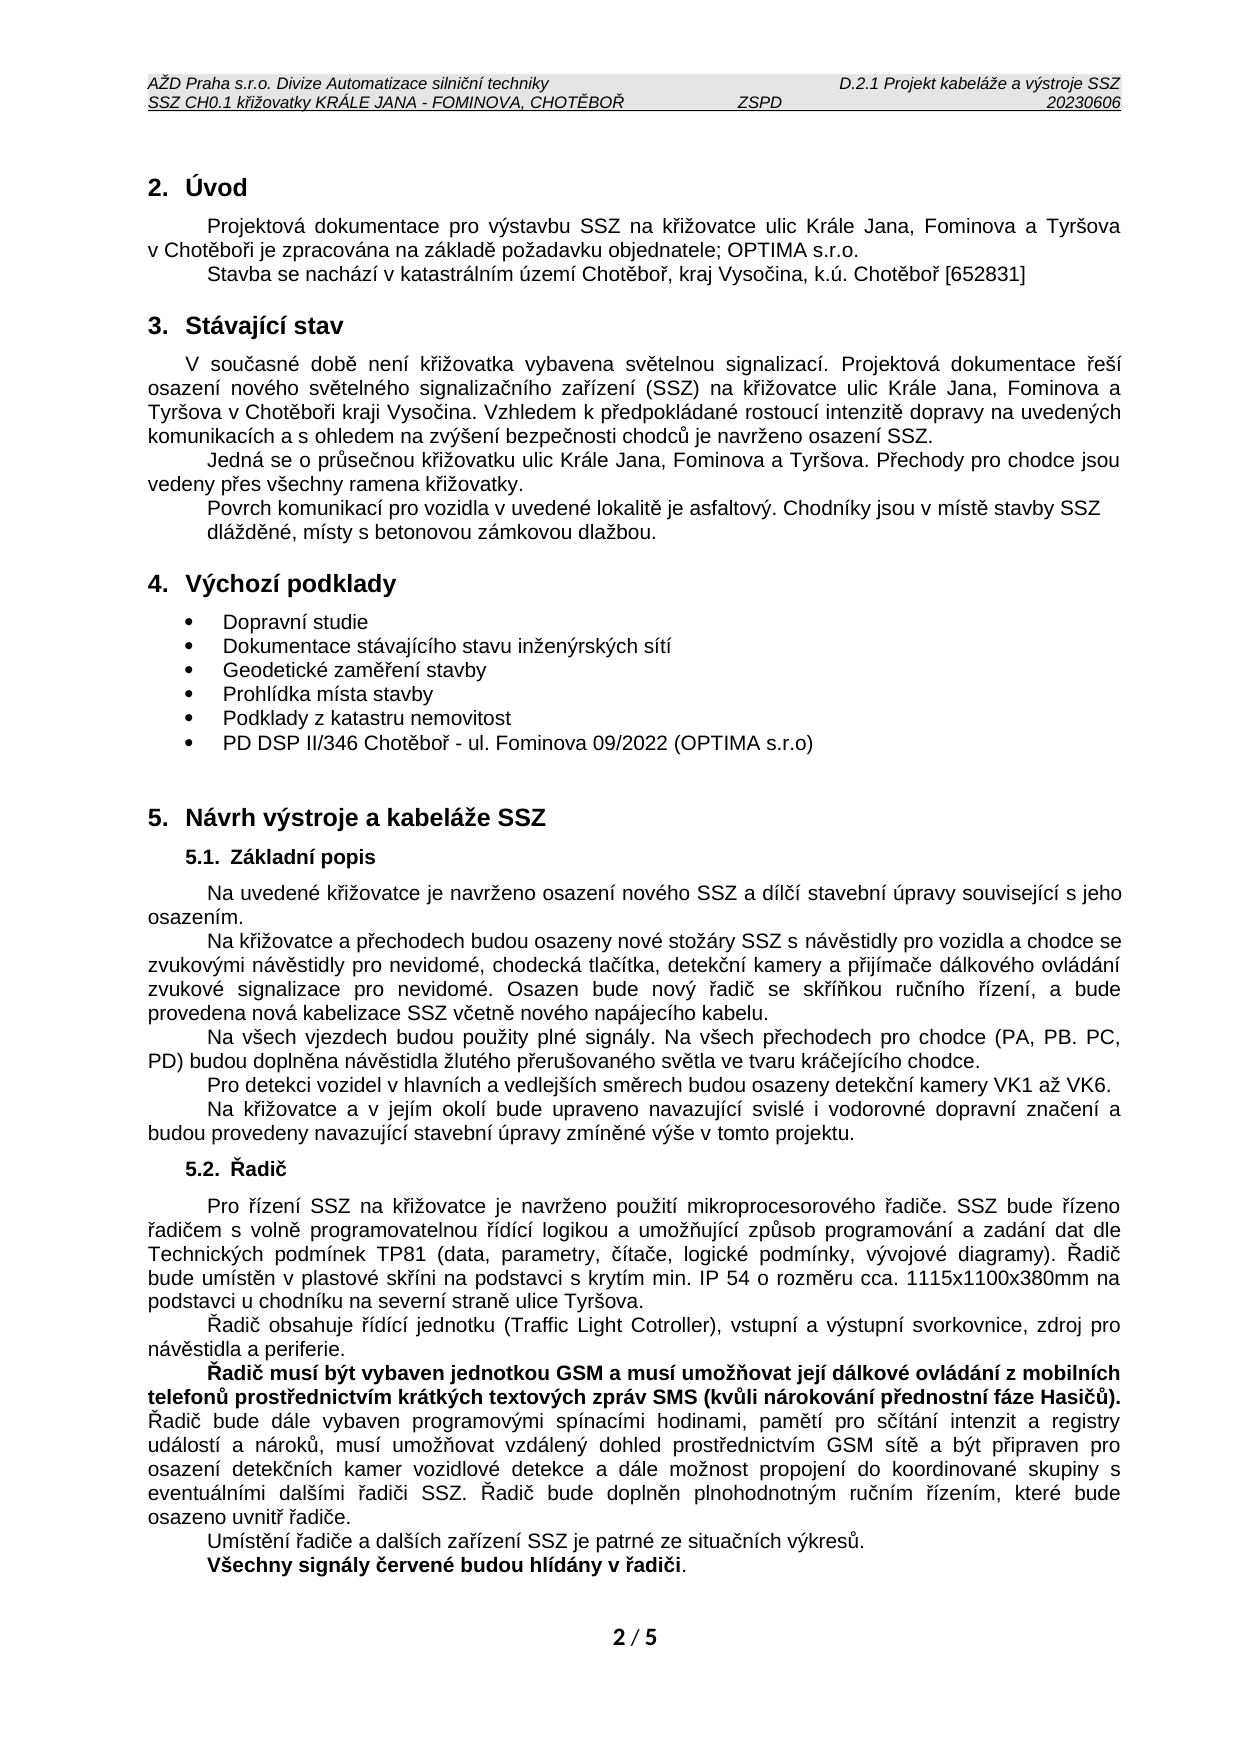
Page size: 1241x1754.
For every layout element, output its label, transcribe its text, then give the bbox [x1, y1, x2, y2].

subtitle Úvod [148, 173, 1122, 201]
text Umístění řadiče a dalších zařízení SSZ je patrné ze situačních výkresů. [148, 1529, 1122, 1553]
list Prohlídka místa stavby [185, 682, 1122, 706]
text Stavba se nachází v katastrálním území Chotěboř, kraj Vysočina, k.ú. Chotěboř [652831] [148, 262, 1122, 286]
text Na křižovatce a přechodech budou osazeny nové stožáry SSZ s návěstidly pro vozidla a chodce se zvukovými návěstidly pro nevidomé, chodecká tlačítka, detekční kamery a přijímače dálkového ovládání zvukové signalizace pro nevidomé. Osazen bude nový řadič se skříňkou ručního řízení, a bude provedena nová kabelizace SSZ včetně nového napájecího kabelu. [148, 929, 1122, 1025]
subtitle Stávající stav [148, 311, 1122, 339]
list Dokumentace stávajícího stavu inženýrských sítí [185, 634, 1122, 658]
subtitle Návrh výstroje a kabeláže SSZ [148, 803, 1122, 832]
subtitle Řadič [185, 1157, 1122, 1181]
text Povrch komunikací pro vozidla v uvedené lokalitě je asfaltový. Chodníky jsou v místě stavby SSZ [148, 496, 1122, 520]
text Všechny signály červené budou hlídány v řadiči. [148, 1553, 1122, 1577]
list Podklady z katastru nemovitost [185, 706, 1122, 730]
text Na křižovatce a v jejím okolí bude upraveno navazující svislé i vodorovné dopravní značení a budou provedeny navazující stavební úpravy zmíněné výše v tomto projektu. [148, 1097, 1122, 1144]
list Geodetické zaměření stavby [185, 658, 1122, 682]
text Řadič musí být vybaven jednotkou GSM a musí umožňovat její dálkové ovládání z mobilních telefonů prostřednictvím krátkých textových zpráv SMS (kvůli nárokování přednostní fáze Hasičů). Řadič bude dále vybaven programovými spínacími hodinami, pamětí pro sčítání intenzit a registry událostí a nároků, musí umožňovat vzdálený dohled prostřednictvím GSM sítě a být připraven pro osazení detekčních kamer vozidlové detekce a dále možnost propojení do koordinované skupiny s eventuálními dalšími řadiči SSZ. Řadič bude doplněn plnohodnotným ručním řízením, které bude osazeno uvnitř řadiče. [148, 1361, 1122, 1529]
text Řadič obsahuje řídící jednotku (Traffic Light Cotroller), vstupní a výstupní svorkovnice, zdroj pro návěstidla a periferie. [148, 1313, 1122, 1361]
text dlážděné, místy s betonovou zámkovou dlažbou. [148, 520, 1122, 544]
text Jedná se o průsečnou křižovatku ulic Krále Jana, Fominova a Tyršova. Přechody pro chodce jsou vedeny přes všechny ramena křižovatky. [148, 448, 1122, 496]
text Na všech vjezdech budou použity plné signály. Na všech přechodech pro chodce (PA, PB. PC, PD) budou doplněna návěstidla žlutého přerušovaného světla ve tvaru kráčejícího chodce. [148, 1025, 1122, 1073]
subtitle Výchozí podklady [148, 569, 1122, 597]
subtitle Základní popis [185, 844, 1122, 868]
text Na uvedené křižovatce je navrženo osazení nového SSZ a dílčí stavební úpravy související s jeho osazením. [148, 881, 1122, 929]
list PD DSP II/346 Chotěboř - ul. Fominova 09/2022 (OPTIMA s.r.o) [185, 730, 1122, 754]
text Projektová dokumentace pro výstavbu SSZ na křižovatce ulic Krále Jana, Fominova a Tyršova v Chotěboři je zpracována na základě požadavku objednatele; OPTIMA s.r.o. [148, 214, 1122, 262]
text Pro řízení SSZ na křižovatce je navrženo použití mikroprocesorového řadiče. SSZ bude řízeno řadičem s volně programovatelnou řídící logikou a umožňující způsob programování a zadání dat dle Technických podmínek TP81 (data, parametry, čítače, logické podmínky, vývojové diagramy). Řadič bude umístěn v plastové skříni na podstavci s krytím min. IP 54 o rozměru cca. 1115x1100x380mm na podstavci u chodníku na severní straně ulice Tyršova. [148, 1193, 1122, 1313]
text Pro detekci vozidel v hlavních a vedlejších směrech budou osazeny detekční kamery VK1 až VK6. [148, 1073, 1122, 1097]
list Dopravní studie [185, 610, 1122, 634]
text V současné době není křižovatka vybavena světelnou signalizací. Projektová dokumentace řeší osazení nového světelného signalizačního zařízení (SSZ) na křižovatce ulic Krále Jana, Fominova a Tyršova v Chotěboři kraji Vysočina. Vzhledem k předpokládané rostoucí intenzitě dopravy na uvedených komunikacích a s ohledem na zvýšení bezpečnosti chodců je navrženo osazení SSZ. [148, 352, 1122, 448]
